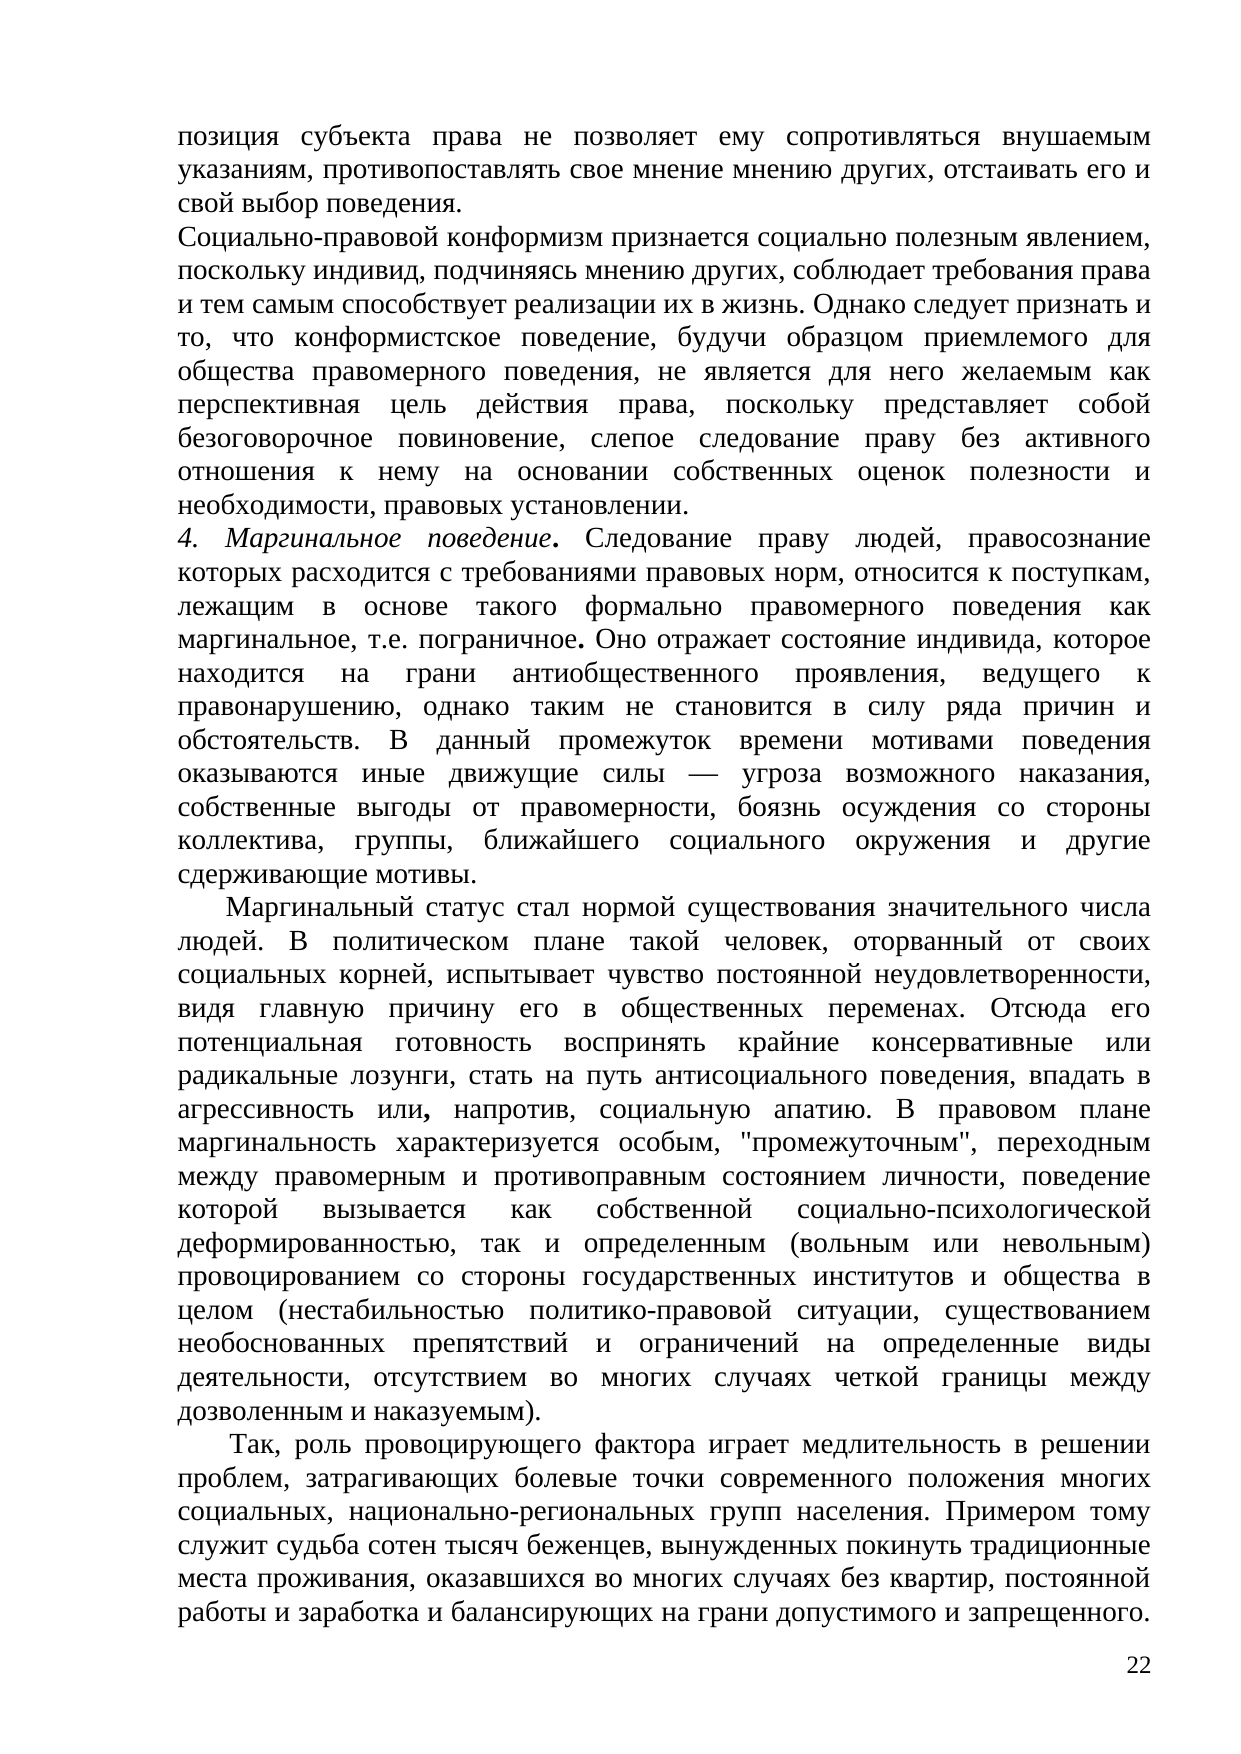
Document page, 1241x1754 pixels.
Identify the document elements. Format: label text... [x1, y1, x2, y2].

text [177, 118, 1152, 219]
text Маргинальный статус стал нормой существования значительного числа людей. В политическом плане такой человек, оторванный от своих социальных корней, испытывает чувство постоянной неудовлетворенности, видя главную причину его в общественных переменах. Отсюда его потенциальная готовность воспринять крайние консервативные или радикальные лозунги, стать на путь антисоциального поведения, впадать в агрессивность или, напротив, социальную апатию. В правовом плане маргинальность характеризуется особым, "промежуточным", переходным между правомерным и противоправным состоянием личности, поведение которой вызывается как собственной социально-психологической деформированностью, так и определенным (вольным или невольным) провоцированием со стороны государственных институтов и общества в целом (нестабильностью политико-правовой ситуации, существованием необоснованных препятствий и ограничений на определенные виды деятельности, отсутствием во многих случаях четкой границы между дозволенным и наказуемым). [177, 889, 1152, 1426]
text Социально-правовой конформизм признается социально полезным явлением, поскольку индивид, подчиняясь мнению других, соблюдает требования права и тем самым способствует реализации их в жизнь. Однако следует признать и то, что конформистское поведение, будучи образцом приемлемого для общества правомерного поведения, не является для него желаемым как перспективная цель действия права, поскольку представляет собой безоговорочное повиновение, слепое следование праву без активного отношения к нему на основании собственных оценок полезности и необходимости, правовых установлении. [177, 219, 1152, 521]
text 4. Маргинальное поведение. Следование праву людей, правосознание которых расходится с требованиями правовых норм, относится к поступкам, лежащим в основе такого формально правомерного поведения как маргинальное, т.е. пограничное. Оно отражает состояние индивида, которое находится на грани антиобщественного проявления, ведущего к правонарушению, однако таким не становится в силу ряда причин и обстоятельств. В данный промежуток времени мотивами поведения оказываются иные движущие силы — угроза возможного наказания, собственные выгоды от правомерности, боязнь осуждения со стороны коллектива, группы, ближайшего социального окружения и другие сдерживающие мотивы. [177, 521, 1152, 889]
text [177, 1426, 1152, 1627]
